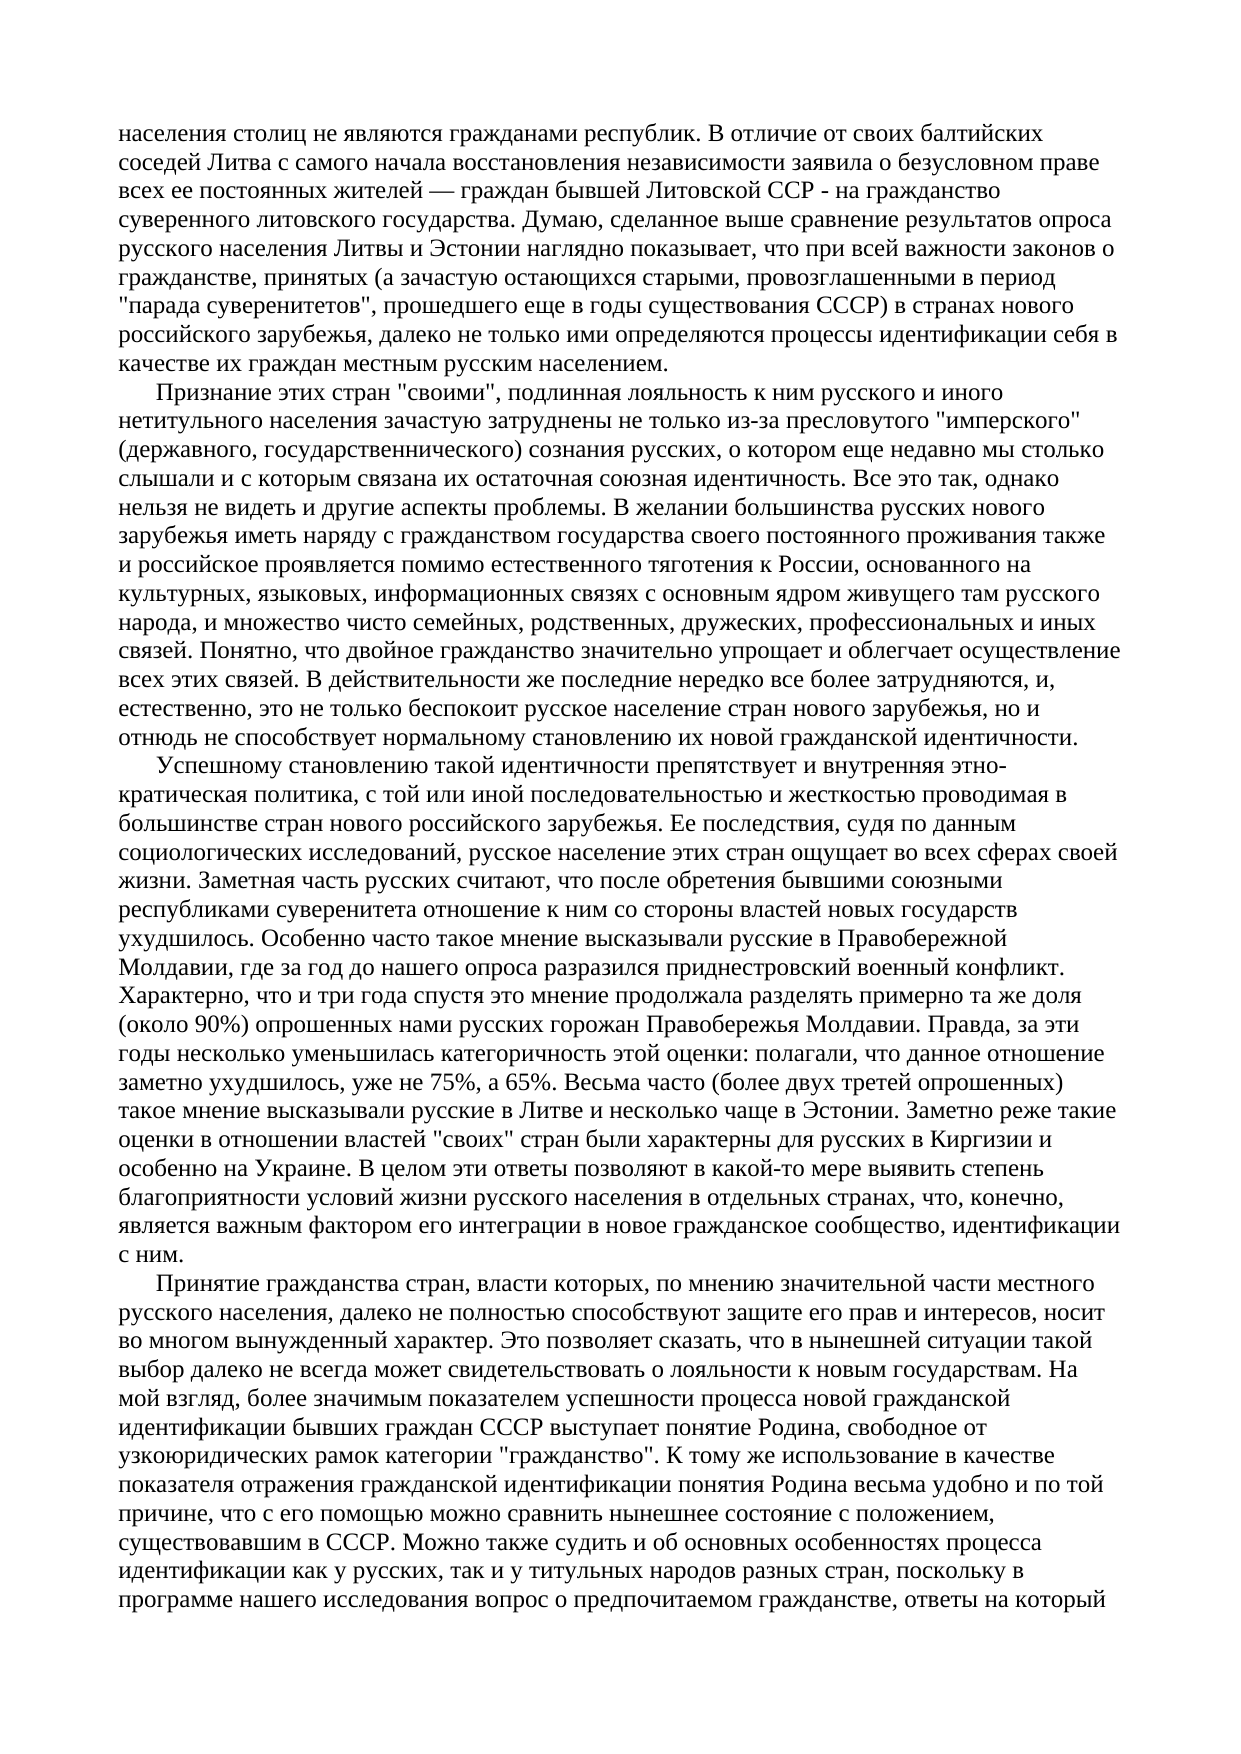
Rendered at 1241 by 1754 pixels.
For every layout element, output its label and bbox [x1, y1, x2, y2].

text [118, 118, 1122, 1613]
